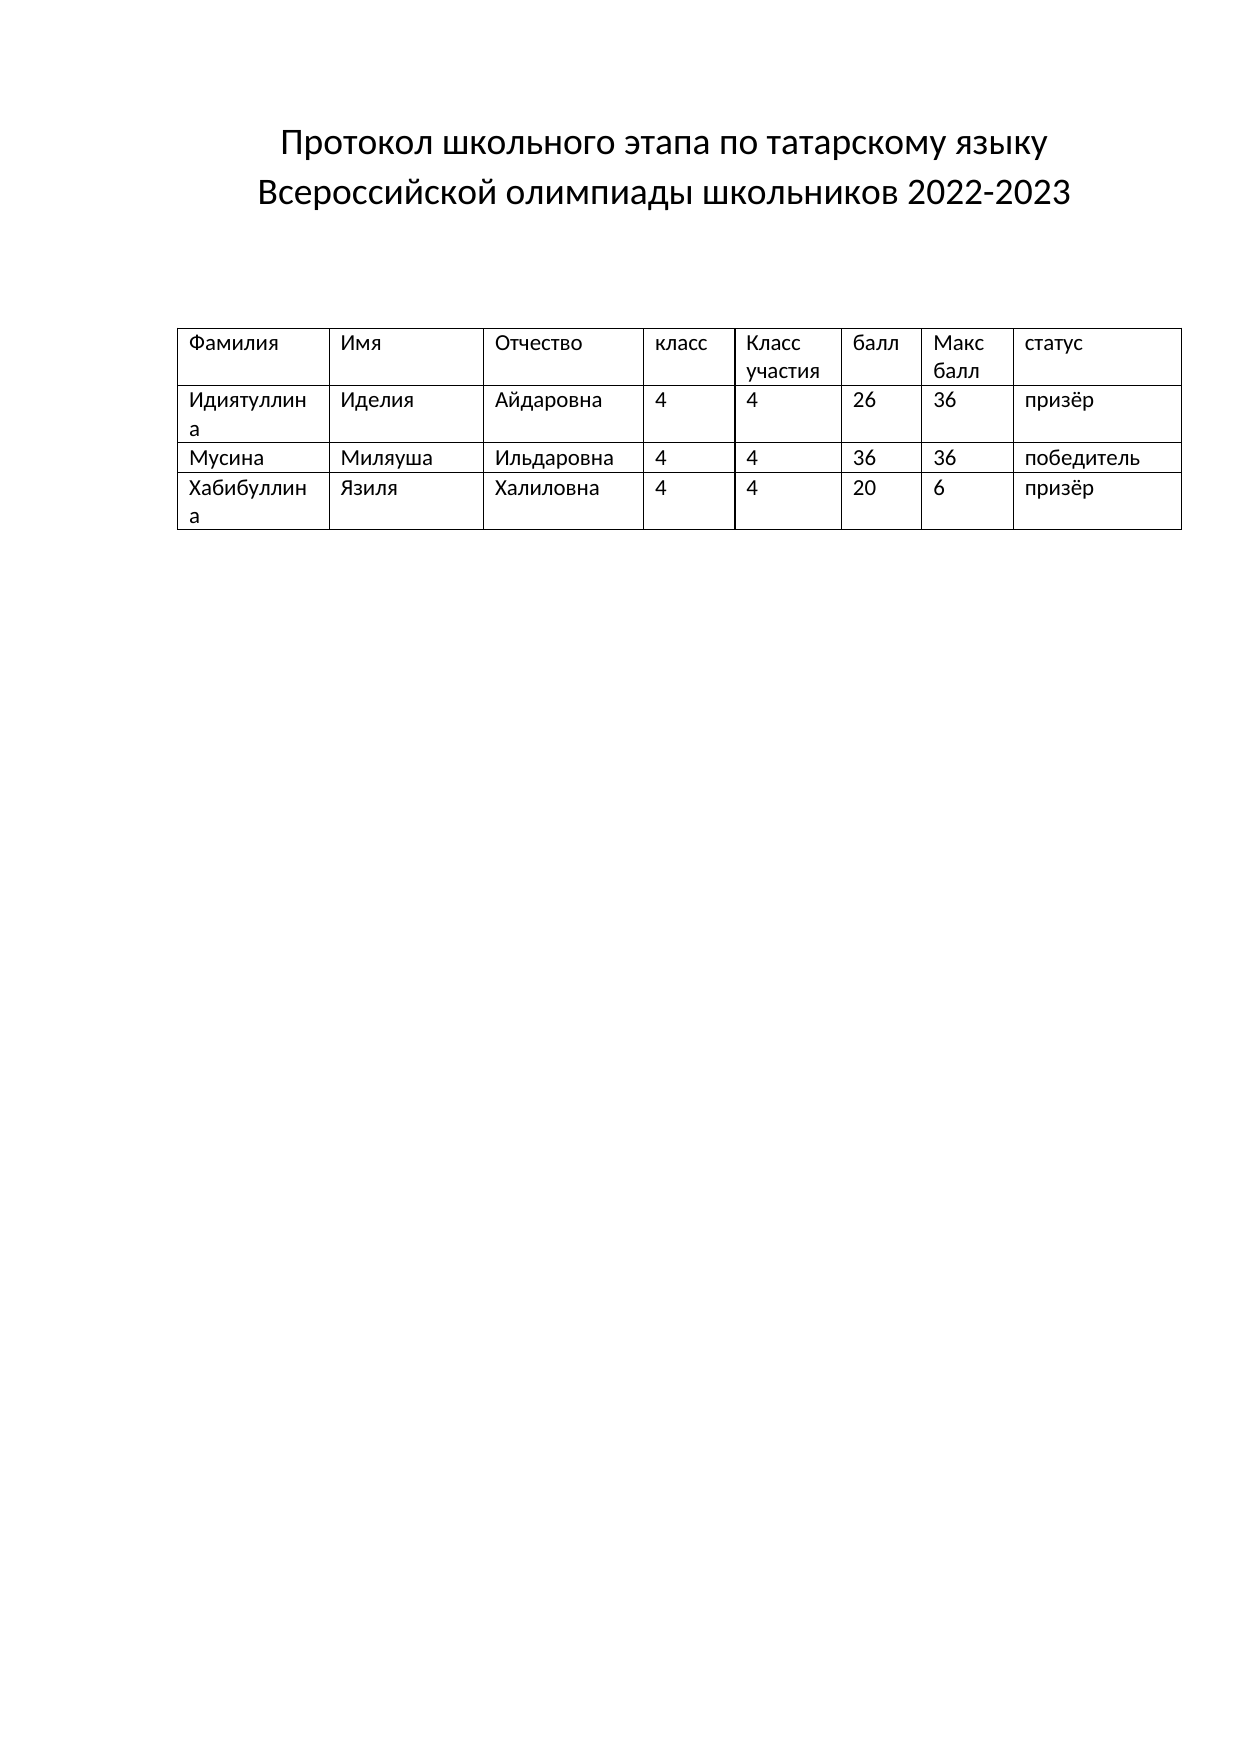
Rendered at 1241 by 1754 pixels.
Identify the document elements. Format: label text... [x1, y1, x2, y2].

table_header класс [644, 329, 734, 384]
table_cell 36 [842, 443, 921, 472]
table_cell 4 [736, 443, 841, 472]
table_header статус [1014, 329, 1181, 384]
text Протокол школьного этапа по татарскому языку Всероссийской олимпиады школьников 2022-2023 [177, 118, 1152, 213]
table_cell призёр [1014, 386, 1181, 442]
table_cell 4 [644, 443, 734, 472]
table_cell 20 [842, 473, 921, 529]
table_cell 26 [842, 386, 921, 442]
table_cell 4 [644, 386, 734, 442]
table_cell призёр [1014, 473, 1181, 529]
table_cell 36 [922, 386, 1013, 442]
table_header Имя [330, 329, 483, 384]
table_header балл [842, 329, 921, 384]
table_cell 4 [736, 473, 841, 529]
table_cell победитель [1014, 443, 1181, 472]
table_cell 36 [922, 443, 1013, 472]
table_cell 6 [922, 473, 1013, 529]
table_cell Миляуша [330, 443, 483, 472]
table_cell Мусина [178, 443, 329, 472]
table_cell Язиля [330, 473, 483, 529]
table_cell Иделия [330, 386, 483, 442]
table_cell Идиятуллина [178, 386, 329, 442]
table_cell Айдаровна [484, 386, 643, 442]
table_header Фамилия [178, 329, 329, 384]
table_header Отчество [484, 329, 643, 384]
table_cell Хабибуллина [178, 473, 329, 529]
table_header Класс участия [736, 329, 841, 384]
table_cell 4 [736, 386, 841, 442]
table_cell Халиловна [484, 473, 643, 529]
table_cell 4 [644, 473, 734, 529]
table_cell Ильдаровна [484, 443, 643, 472]
table_header Макс балл [922, 329, 1013, 384]
